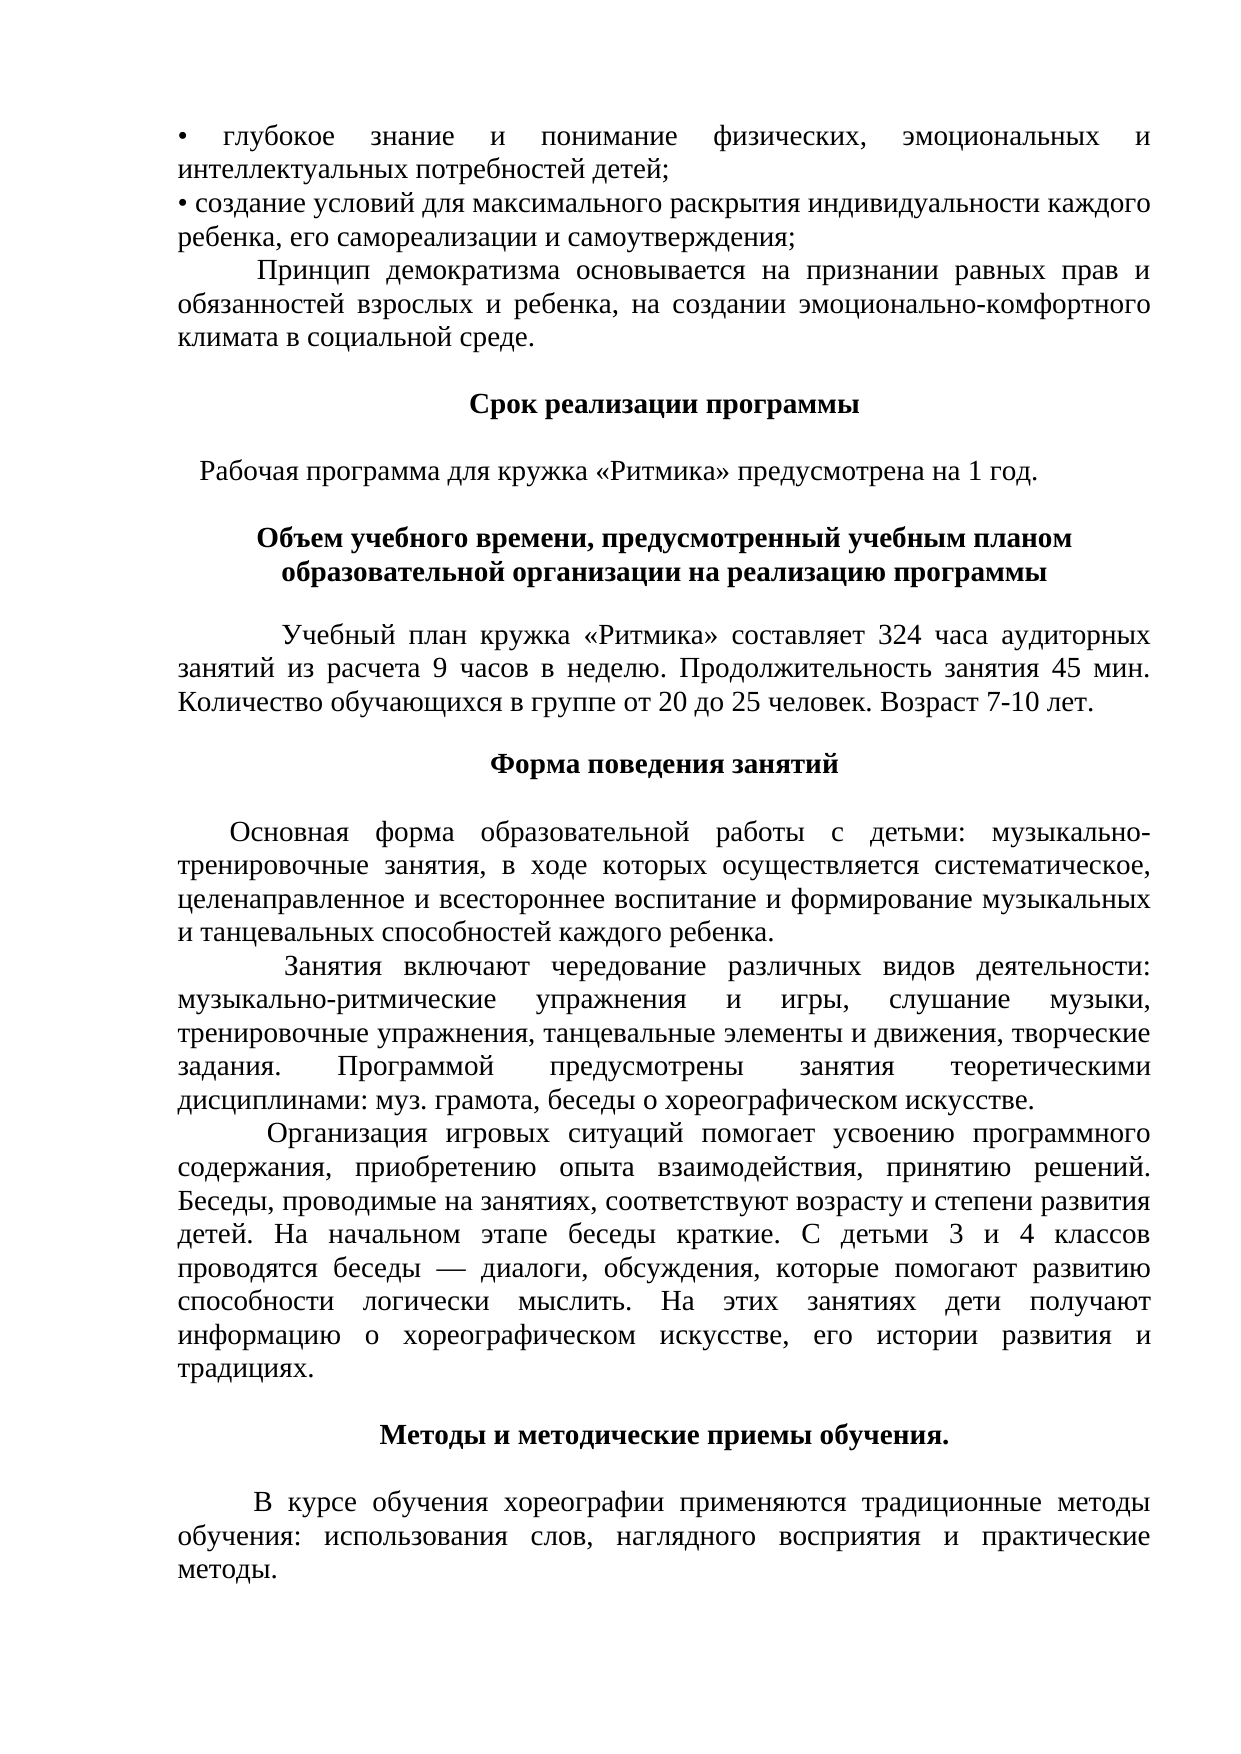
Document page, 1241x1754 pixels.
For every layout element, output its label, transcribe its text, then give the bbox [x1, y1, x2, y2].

text • глубокое знание и понимание физических, эмоциональных и интеллектуальных потребностей детей; [177, 118, 1152, 185]
text В курсе обучения хореографии применяются традиционные методы обучения: использования слов, наглядного восприятия и практические методы. [177, 1484, 1152, 1585]
text Занятия включают чередование различных видов деятельности: музыкально-ритмические упражнения и игры, слушание музыки, тренировочные упражнения, танцевальные элементы и движения, творческие задания. Программой предусмотрены занятия теоретическими дисциплинами: муз. грамота, беседы о хореографическом искусстве. [177, 948, 1152, 1116]
text Организация игровых ситуаций помогает усвоению программного содержания, приобретению опыта взаимодействия, принятию решений. Беседы, проводимые на занятиях, соответствуют возрасту и степени развития детей. На начальном этапе беседы краткие. С детьми 3 и 4 классов проводятся беседы — диалоги, обсуждения, которые помогают развитию способности логически мыслить. На этих занятиях дети получают информацию о хореографическом искусстве, его истории развития и традициях. [177, 1116, 1152, 1384]
text Принцип демократизма основывается на признании равных прав и обязанностей взрослых и ребенка, на создании эмоционально-комфортного климата в социальной среде. [177, 252, 1152, 353]
text • создание условий для максимального раскрытия индивидуальности каждого ребенка, его самореализации и самоутверждения; [177, 185, 1152, 252]
text Форма поведения занятий [177, 747, 1152, 780]
text Учебный план кружка «Ритмика» составляет 324 часа аудиторных занятий из расчета 9 часов в неделю. Продолжительность занятия 45 мин. Количество обучающихся в группе от 20 до 25 человек. Возраст 7-10 лет. [177, 617, 1152, 717]
text Рабочая программа для кружка «Ритмика» предусмотрена на 1 год. [177, 453, 1152, 487]
text Основная форма образовательной работы с детьми: музыкально-тренировочные занятия, в ходе которых осуществляется систематическое, целенаправленное и всестороннее воспитание и формирование музыкальных и танцевальных способностей каждого ребенка. [177, 814, 1152, 948]
text Объем учебного времени, предусмотренный учебным планом образовательной организации на реализацию программы [177, 521, 1152, 588]
text Срок реализации программы [177, 386, 1152, 420]
text Методы и методические приемы обучения. [177, 1417, 1152, 1451]
